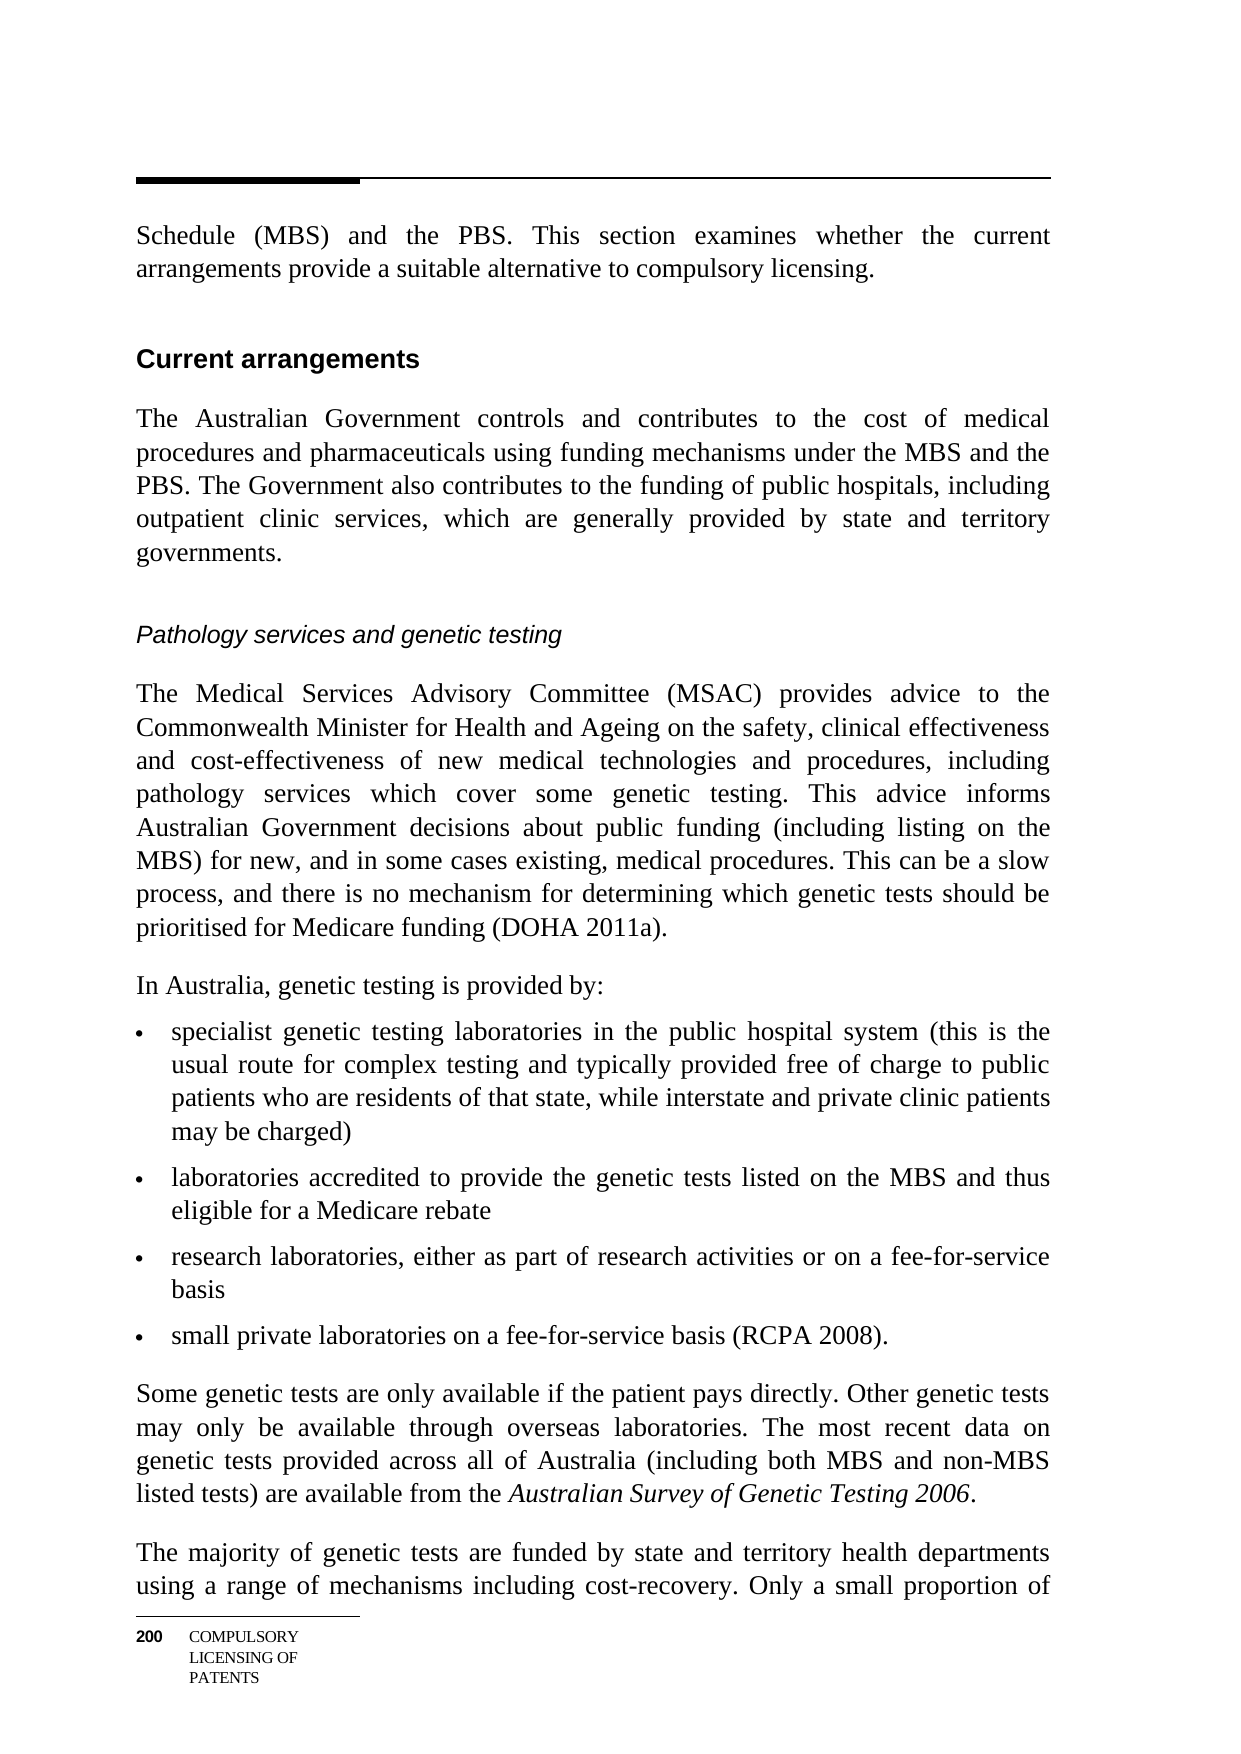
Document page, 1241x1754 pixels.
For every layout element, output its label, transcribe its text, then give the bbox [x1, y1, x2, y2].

list specialist genetic testing laboratories in the public hospital system (this is the usual route for complex testing and typically provided free of charge to public patients who are residents of that state, while interstate and private clinic patients may be charged) [136, 1013, 1051, 1146]
list laboratories accredited to provide the genetic tests listed on the MBS and thus eligible for a Medicare rebate [136, 1158, 1051, 1225]
list small private laboratories on a fee-for-service basis (RCPA 2008). [136, 1317, 1051, 1350]
subtitle Pathology services and genetic testing [136, 617, 1051, 650]
text The Australian Government controls and contributes to the cost of medical procedures and pharmaceuticals using funding mechanisms under the MBS and the PBS. The Government also contributes to the funding of public hospitals, including outpatient clinic services, which are generally provided by state and territory governments. [136, 400, 1051, 567]
list research laboratories, either as part of research activities or on a fee-for-service basis [136, 1238, 1051, 1304]
text Some genetic tests are only available if the patient pays directly. Other genetic tests may only be available through overseas laboratories. The most recent data on genetic tests provided across all of Australia (including both MBS and non-MBS listed tests) are available from the Australian Survey of Genetic Testing 2006. [136, 1375, 1051, 1508]
text The Medical Services Advisory Committee (MSAC) provides advice to the Commonwealth Minister for Health and Ageing on the safety, clinical effectiveness and cost-effectiveness of new medical technologies and procedures, including pathology services which cover some genetic testing. This advice informs Australian Government decisions about public funding (including listing on the MBS) for new, and in some cases existing, medical procedures. This can be a slow process, and there is no mechanism for determining which genetic tests should be prioritised for Medicare funding (DOHA 2011a). [136, 675, 1051, 942]
subtitle Current arrangements [136, 342, 1051, 375]
text In Australia, genetic testing is provided by: [136, 967, 1051, 1000]
